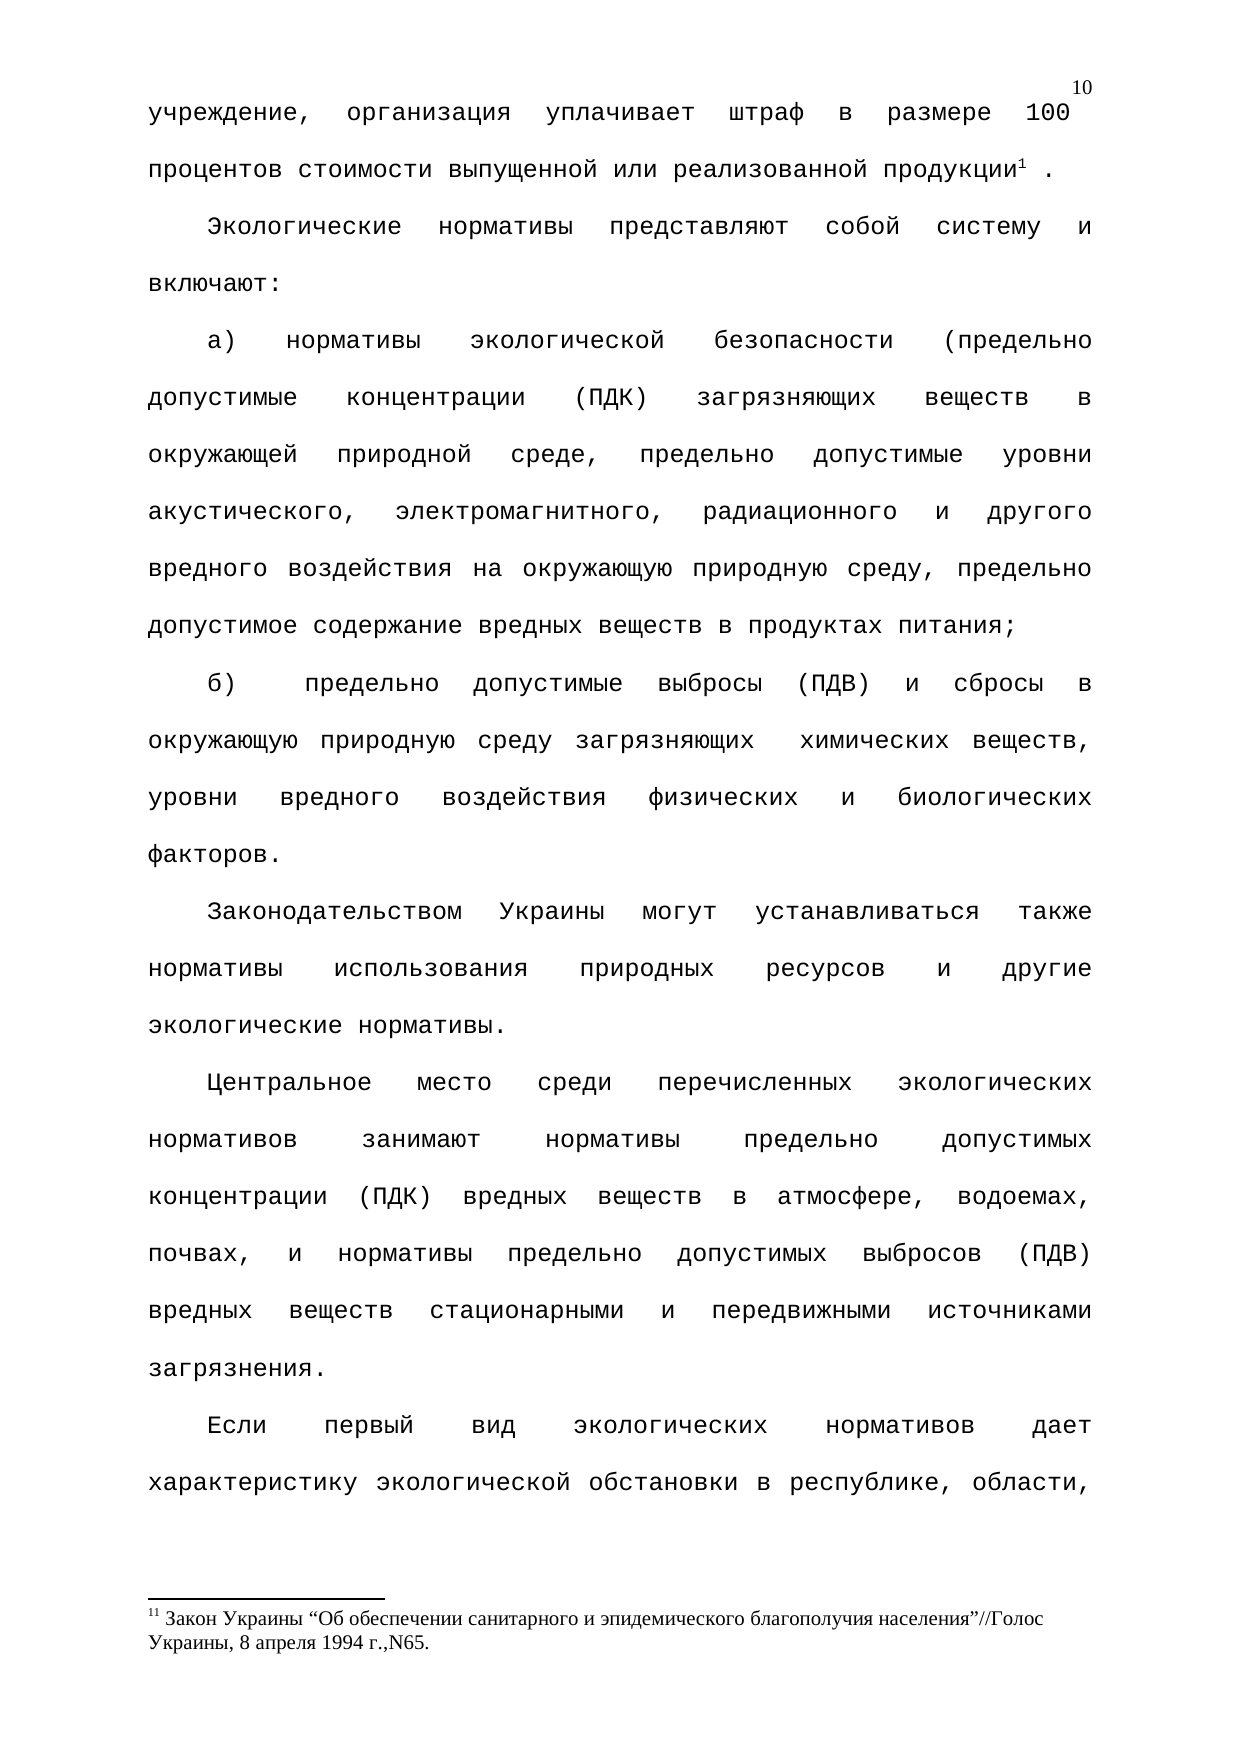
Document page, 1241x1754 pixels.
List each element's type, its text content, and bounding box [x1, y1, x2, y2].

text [148, 1412, 1092, 1498]
text Центральное место среди перечисленных экологических нормативов занимают нормативы предельно допустимых концентрации (ПДК) вредных веществ в атмосфере, водоемах, почвах, и нормативы предельно допустимых выбросов (ПДВ) вредных веществ стационарными и передвижными источниками загрязнения. [148, 1069, 1092, 1383]
text б) предельно допустимые выбросы (ПДВ) и сбросы в окружающую природную среду загрязняющих химических веществ, уровни вредного воздействия физических и биологических факторов. [148, 670, 1092, 870]
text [148, 99, 1092, 185]
text Экологические нормативы представляют собой систему и включают: [148, 213, 1092, 299]
text а) нормативы экологической безопасности (предельно допустимые концентрации (ПДК) загрязняющих веществ в окружающей природной среде, предельно допустимые уровни акустического, электромагнитного, радиационного и другого вредного воздействия на окружающую природную среду, предельно допустимое содержание вредных веществ в продуктах питания; [148, 327, 1092, 641]
text Законодательством Украины могут устанавливаться также нормативы использования природных ресурсов и другие экологические нормативы. [148, 898, 1092, 1041]
